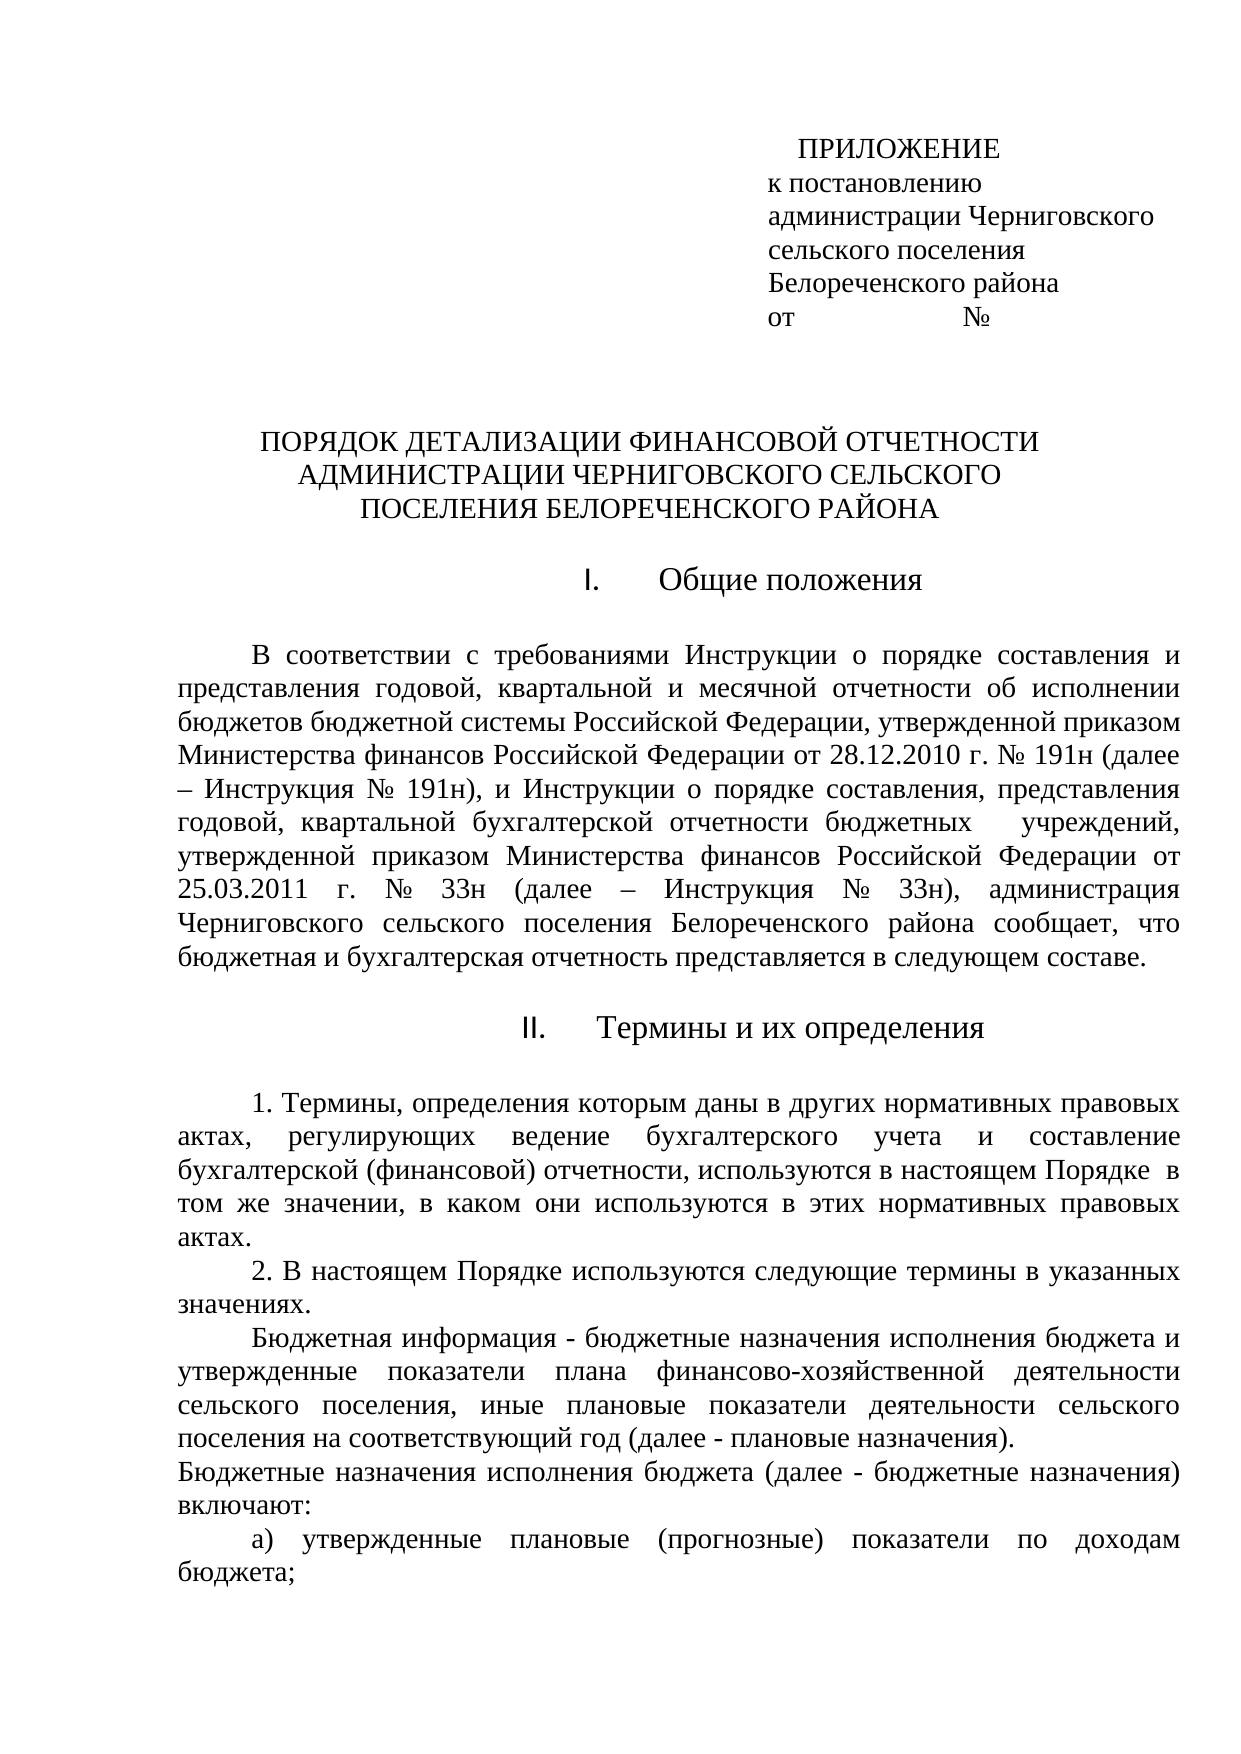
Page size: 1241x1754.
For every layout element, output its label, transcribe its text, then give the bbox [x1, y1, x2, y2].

text от № [693, 299, 1181, 333]
text Бюджетные назначения исполнения бюджета (далее - бюджетные назначения) включают: [177, 1454, 1181, 1521]
text В соответствии с требованиями Инструкции о порядке составления и представления годовой, квартальной и месячной отчетности об исполнении бюджетов бюджетной системы Российской Федерации, утвержденной приказом Министерства финансов Российской Федерации от 28.12.2010 г. № 191н (далее – Инструкция № 191н), и Инструкции о порядке составления, представления годовой, квартальной бухгалтерской отчетности бюджетных учреждений, утвержденной приказом Министерства финансов Российской Федерации от 25.03.2011 г. № 33н (далее – Инструкция № 33н), администрация Черниговского сельского поселения Белореченского района сообщает, что бюджетная и бухгалтерская отчетность представляется в следующем составе. [177, 637, 1181, 972]
text 1. Термины, определения которым даны в других нормативных правовых актах, регулирующих ведение бухгалтерского учета и составление бухгалтерской (финансовой) отчетности, используются в настоящем Порядке в том же значении, в каком они используются в этих нормативных правовых актах. [177, 1085, 1181, 1253]
list Общие положения [325, 558, 1181, 598]
text к постановлению [693, 165, 1181, 198]
text 2. В настоящем Порядке используются следующие термины в указанных значениях. [177, 1253, 1181, 1320]
title ПОРЯДОК ДЕТАЛИЗАЦИИ ФИНАНСОВОЙ ОТЧЕТНОСТИ АДМИНИСТРАЦИИ ЧЕРНИГОВСКОГО СЕЛЬСКОГО ПОСЕЛЕНИЯ БЕЛОРЕЧЕНСКОГО РАЙОНА [236, 424, 1063, 524]
text Бюджетная информация - бюджетные назначения исполнения бюджета и утвержденные показатели плана финансово-хозяйственной деятельности сельского поселения, иные плановые показатели деятельности сельского поселения на соответствующий год (далее - плановые назначения). [177, 1320, 1181, 1454]
text ПРИЛОЖЕНИЕ [693, 131, 1181, 165]
text а) утвержденные плановые (прогнозные) показатели по доходам бюджета; [177, 1521, 1181, 1588]
text администрации Черниговского сельского поселения Белореченского района [768, 198, 1181, 299]
list Термины и их определения [325, 1006, 1181, 1047]
